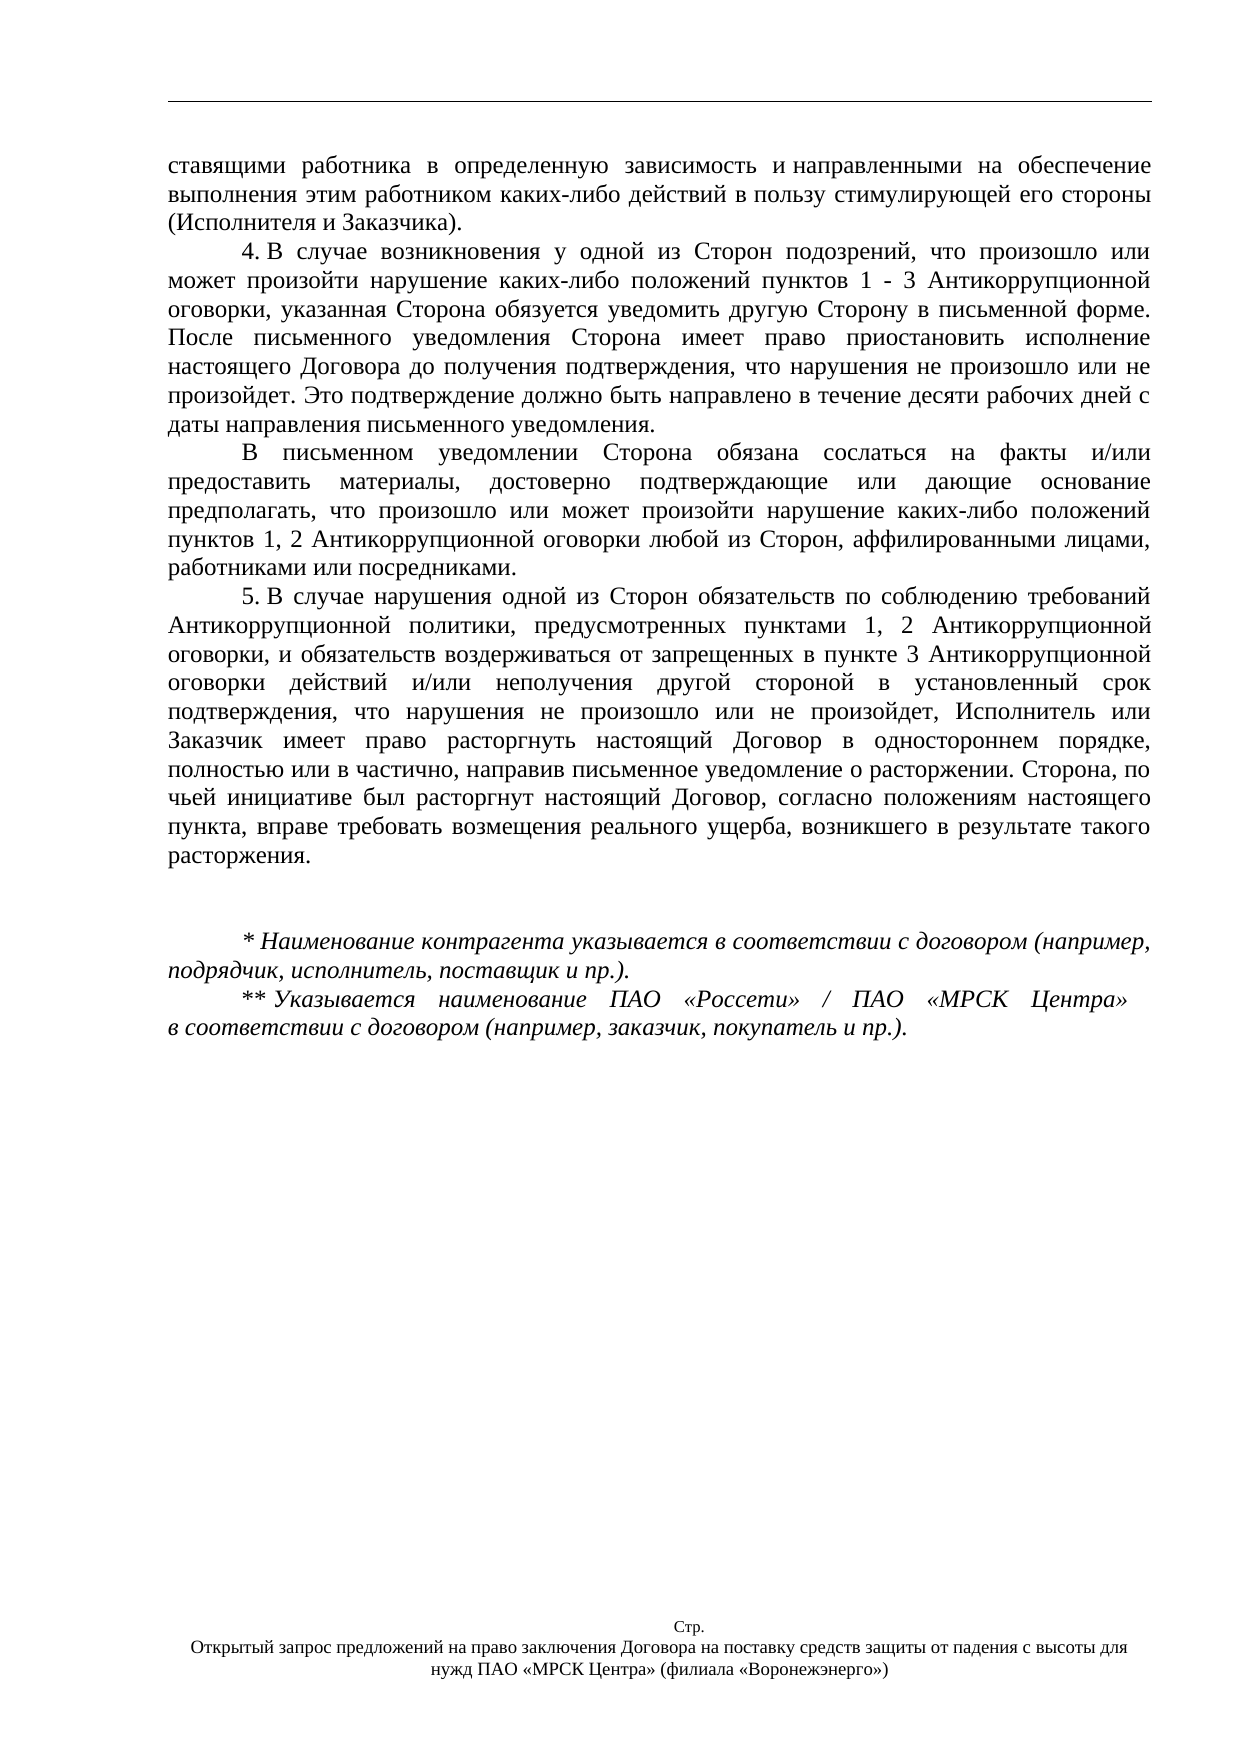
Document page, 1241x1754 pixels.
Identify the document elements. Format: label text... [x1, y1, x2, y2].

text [168, 150, 1152, 236]
text 5. В случае нарушения одной из Сторон обязательств по соблюдению требований Антикоррупционной политики, предусмотренных пунктами 1, 2 Антикоррупционной оговорки, и обязательств воздерживаться от запрещенных в пункте 3 Антикоррупционной оговорки действий и/или неполучения другой стороной в установленный срок подтверждения, что нарушения не произошло или не произойдет, Исполнитель или Заказчик имеет право расторгнуть настоящий Договор в одностороннем порядке, полностью или в частично, направив письменное уведомление о расторжении. Сторона, по чьей инициативе был расторгнут настоящий Договор, согласно положениям настоящего пункта, вправе требовать возмещения реального ущерба, возникшего в результате такого расторжения. [168, 581, 1152, 869]
text * Наименование контрагента указывается в соответствии с договором (например, подрядчик, исполнитель, поставщик и пр.). [168, 926, 1152, 984]
text 4. В случае возникновения у одной из Сторон подозрений, что произошло или может произойти нарушение каких-либо положений пунктов 1 - 3 Антикоррупционной оговорки, указанная Сторона обязуется уведомить другую Сторону в письменной форме. После письменного уведомления Сторона имеет право приостановить исполнение настоящего Договора до получения подтверждения, что нарушения не произошло или не произойдет. Это подтверждение должно быть направлено в течение десяти рабочих дней с даты направления письменного уведомления. [168, 236, 1152, 437]
text В письменном уведомлении Сторона обязана сослаться на факты и/или предоставить материалы, достоверно подтверждающие или дающие основание предполагать, что произошло или может произойти нарушение каких-либо положений пунктов 1, 2 Антикоррупционной оговорки любой из Сторон, аффилированными лицами, работниками или посредниками. [168, 437, 1152, 581]
text ** Указывается наименование ПАО «Россети» / ПАО «МРСК Центра» в соответствии с договором (например, заказчик, покупатель и пр.). [168, 984, 1152, 1041]
